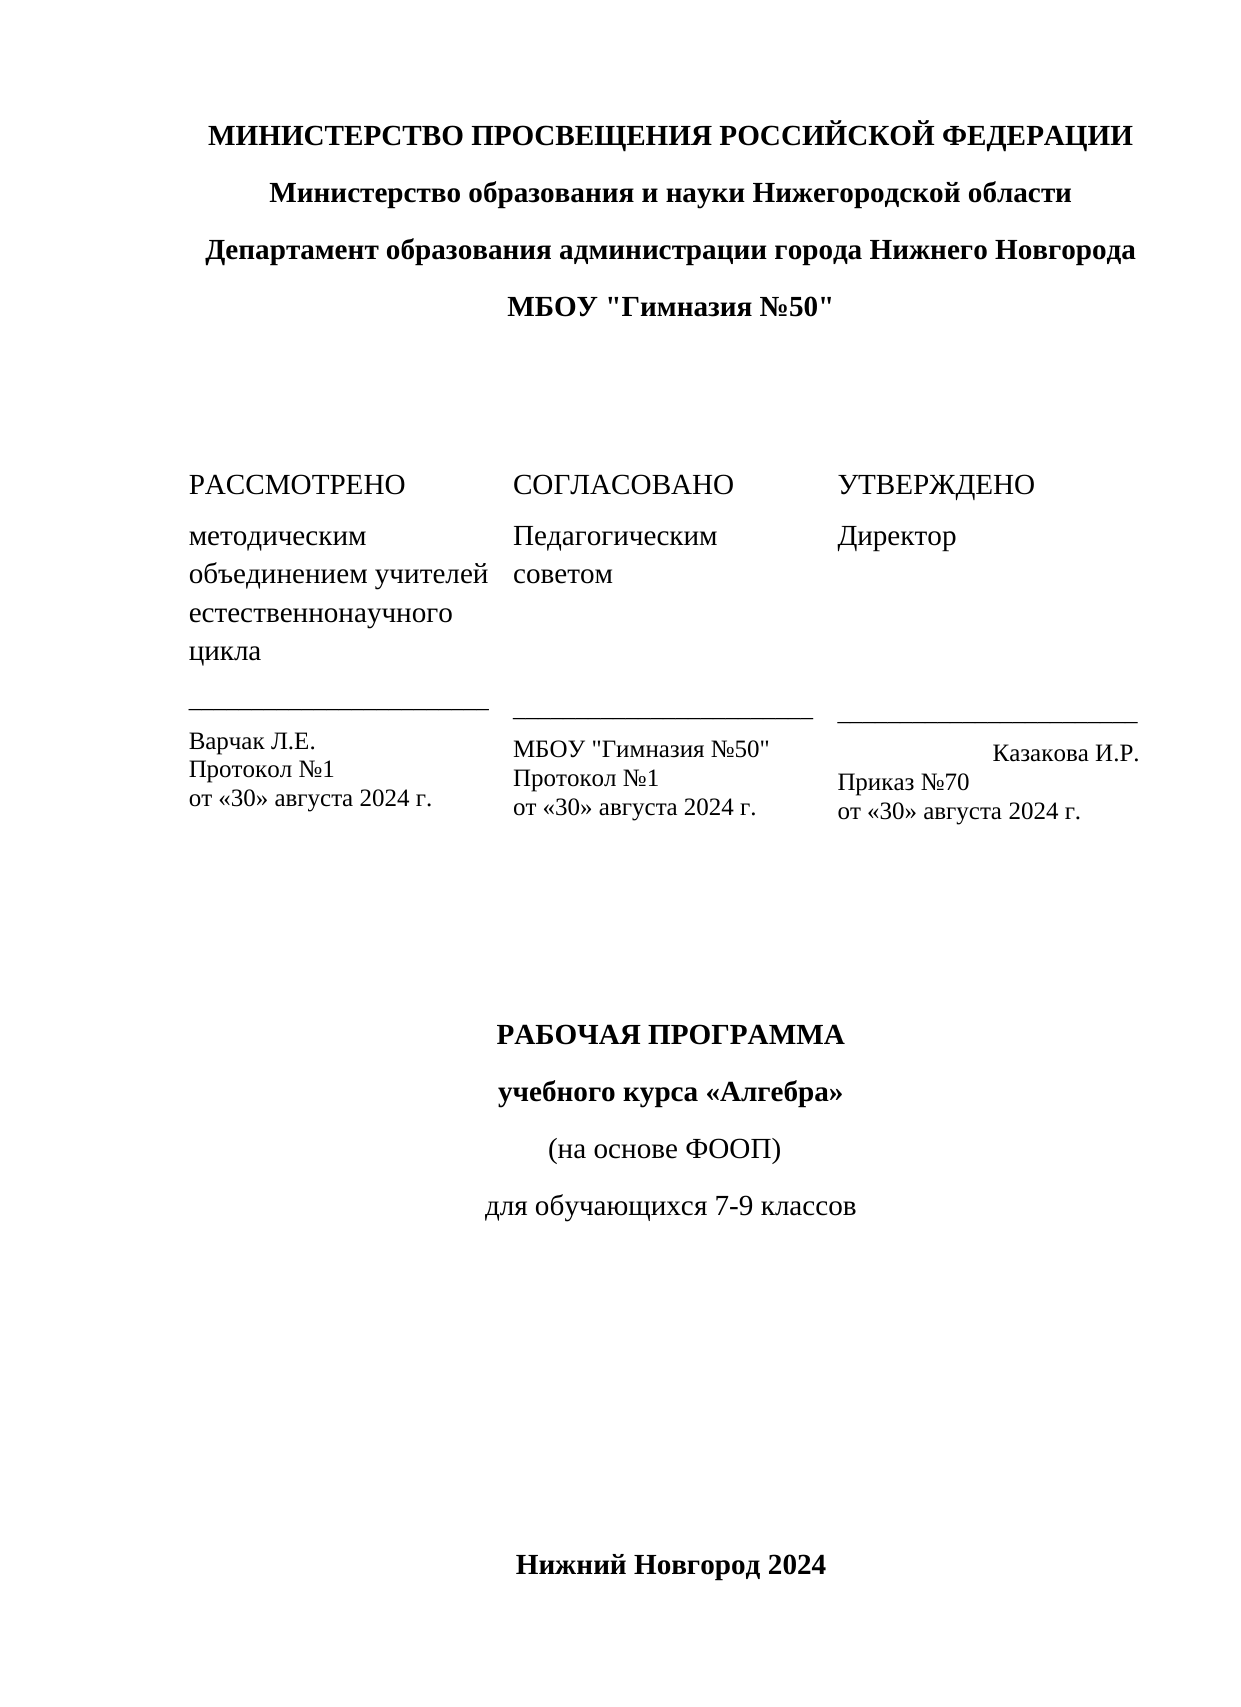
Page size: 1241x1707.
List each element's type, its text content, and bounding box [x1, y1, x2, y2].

table_header СОГЛАСОВАНО Педагогическим советом ________________________ МБОУ "Гимназия №50" Протокол №1 от «30» августа 2024 г. [502, 467, 826, 866]
table_header РАССМОТРЕНО методическим объединением учителей естественнонаучного цикла ________________________ Варчак Л.Е. Протокол №1 от «30» августа 2024 г. [177, 467, 502, 866]
text Нижний Новгород 2024 [190, 1547, 1152, 1580]
text РАБОЧАЯ ПРОГРАММА [190, 1017, 1152, 1050]
text учебного курса «Алгебра» [190, 1074, 1152, 1107]
table_header УТВЕРЖДЕНО Директор ________________________ Казакова И.Р. Приказ №70 от «30» августа 2024 г. [826, 467, 1151, 866]
text Департамент образования администрации города Нижнего Новгорода [190, 232, 1152, 266]
text МИНИСТЕРСТВО ПРОСВЕЩЕНИЯ РОССИЙСКОЙ ФЕДЕРАЦИИ [190, 118, 1152, 152]
text МБОУ "Гимназия №50" [190, 289, 1152, 323]
text для обучающихся 7-9 классов [190, 1188, 1152, 1221]
text (на основе ФООП) [177, 1131, 1152, 1164]
text Министерство образования и науки Нижегородской области [190, 175, 1152, 209]
